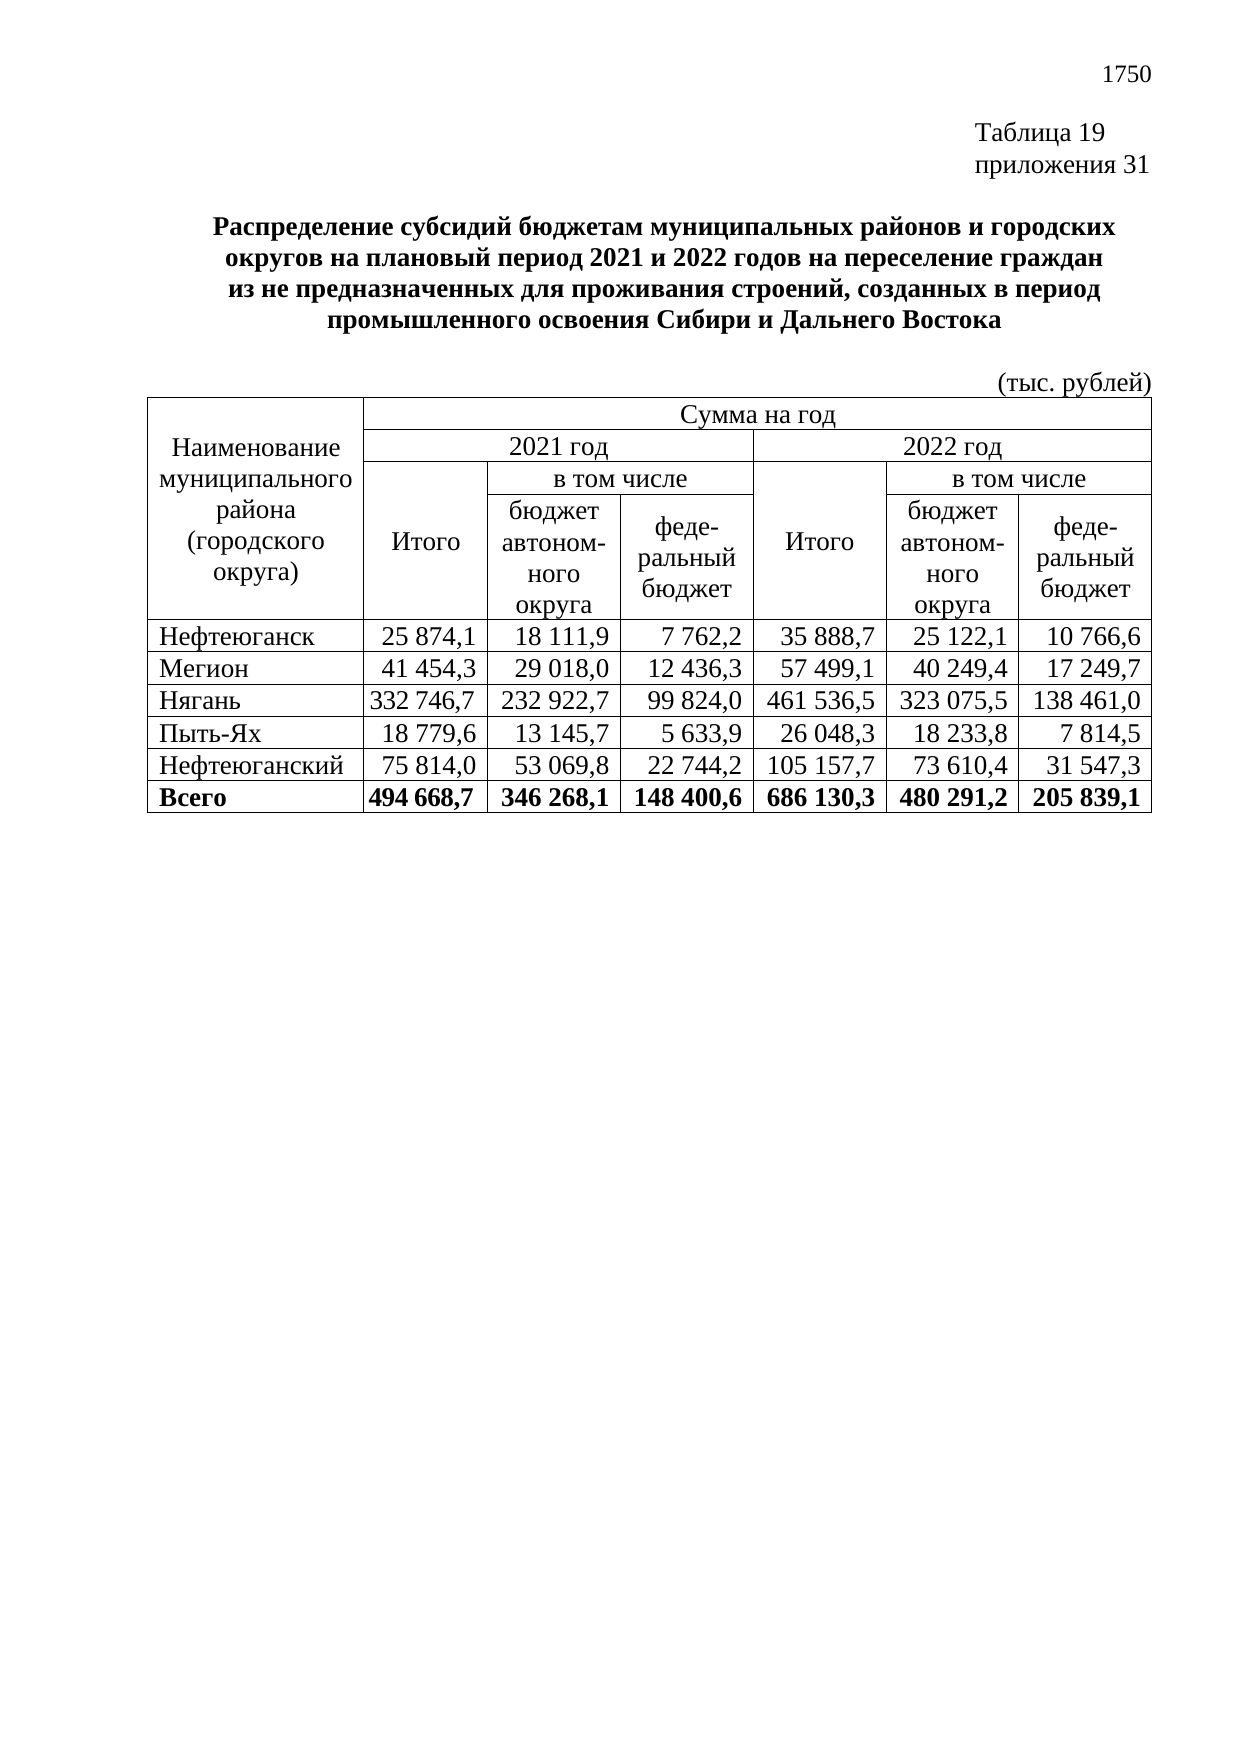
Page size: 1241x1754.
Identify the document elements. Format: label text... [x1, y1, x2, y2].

table_cell Мегион [148, 652, 363, 683]
text Таблица 19 [974, 117, 1181, 148]
table_cell 12 436,3 [621, 652, 753, 683]
table_header Сумма на год [364, 398, 1151, 429]
table_cell 494 668,7 [364, 781, 487, 812]
table_cell 105 157,7 [754, 749, 886, 780]
table_cell феде-ральный бюджет [1019, 495, 1151, 619]
table_cell 2022 год [754, 430, 1151, 461]
table_cell 29 018,0 [488, 652, 620, 683]
text (тыс. рублей) [177, 366, 1152, 397]
table_cell феде-ральный бюджет [621, 495, 753, 619]
table_cell 73 610,4 [887, 749, 1018, 780]
table_cell 205 839,1 [1019, 781, 1151, 812]
table_cell 10 766,6 [1019, 620, 1151, 651]
table_cell 99 824,0 [621, 685, 753, 716]
table_cell 57 499,1 [754, 652, 886, 683]
table_cell 75 814,0 [364, 749, 487, 780]
table_cell Нефтеюганский [148, 749, 363, 780]
table_cell 25 122,1 [887, 620, 1018, 651]
table_cell 31 547,3 [1019, 749, 1151, 780]
table_cell Нягань [148, 685, 363, 716]
table_cell Пыть-Ях [148, 717, 363, 748]
table_cell Итого [364, 462, 487, 619]
table_cell 5 633,9 [621, 717, 753, 748]
table_cell 41 454,3 [364, 652, 487, 683]
table_cell бюджет автоном-ного округа [887, 495, 1018, 619]
text Распределение субсидий бюджетам муниципальных районов и городских округов на плановый период 2021 и 2022 годов на переселение граждан [177, 210, 1152, 272]
text приложения 31 [974, 148, 1152, 179]
table_cell 25 874,1 [364, 620, 487, 651]
table_cell 148 400,6 [621, 781, 753, 812]
table_cell 26 048,3 [754, 717, 886, 748]
table_cell 35 888,7 [754, 620, 886, 651]
table_cell в том числе [887, 462, 1151, 493]
table_cell 53 069,8 [488, 749, 620, 780]
table_cell Всего [148, 781, 363, 812]
table_cell 18 779,6 [364, 717, 487, 748]
table_cell 7 814,5 [1019, 717, 1151, 748]
table_cell 232 922,7 [488, 685, 620, 716]
table_cell 480 291,2 [887, 781, 1018, 812]
table_cell 7 762,2 [621, 620, 753, 651]
table_cell 323 075,5 [887, 685, 1018, 716]
table_cell 332 746,7 [364, 685, 487, 716]
table_cell 138 461,0 [1019, 685, 1151, 716]
table_header Наименование муниципального района (городского округа) [148, 398, 363, 619]
text из не предназначенных для проживания строений, созданных в период промышленного освоения Сибири и Дальнего Востока [177, 272, 1152, 334]
table_cell 18 111,9 [488, 620, 620, 651]
table_cell бюджет автоном-ного округа [488, 495, 620, 619]
table_cell 13 145,7 [488, 717, 620, 748]
table_cell Нефтеюганск [148, 620, 363, 651]
table_cell 2021 год [364, 430, 753, 461]
table_cell 686 130,3 [754, 781, 886, 812]
table_cell 346 268,1 [488, 781, 620, 812]
table_cell в том числе [488, 462, 753, 493]
table_cell 22 744,2 [621, 749, 753, 780]
table_cell 17 249,7 [1019, 652, 1151, 683]
table_cell 40 249,4 [887, 652, 1018, 683]
table_cell 461 536,5 [754, 685, 886, 716]
table_cell 18 233,8 [887, 717, 1018, 748]
table_cell Итого [754, 462, 886, 619]
